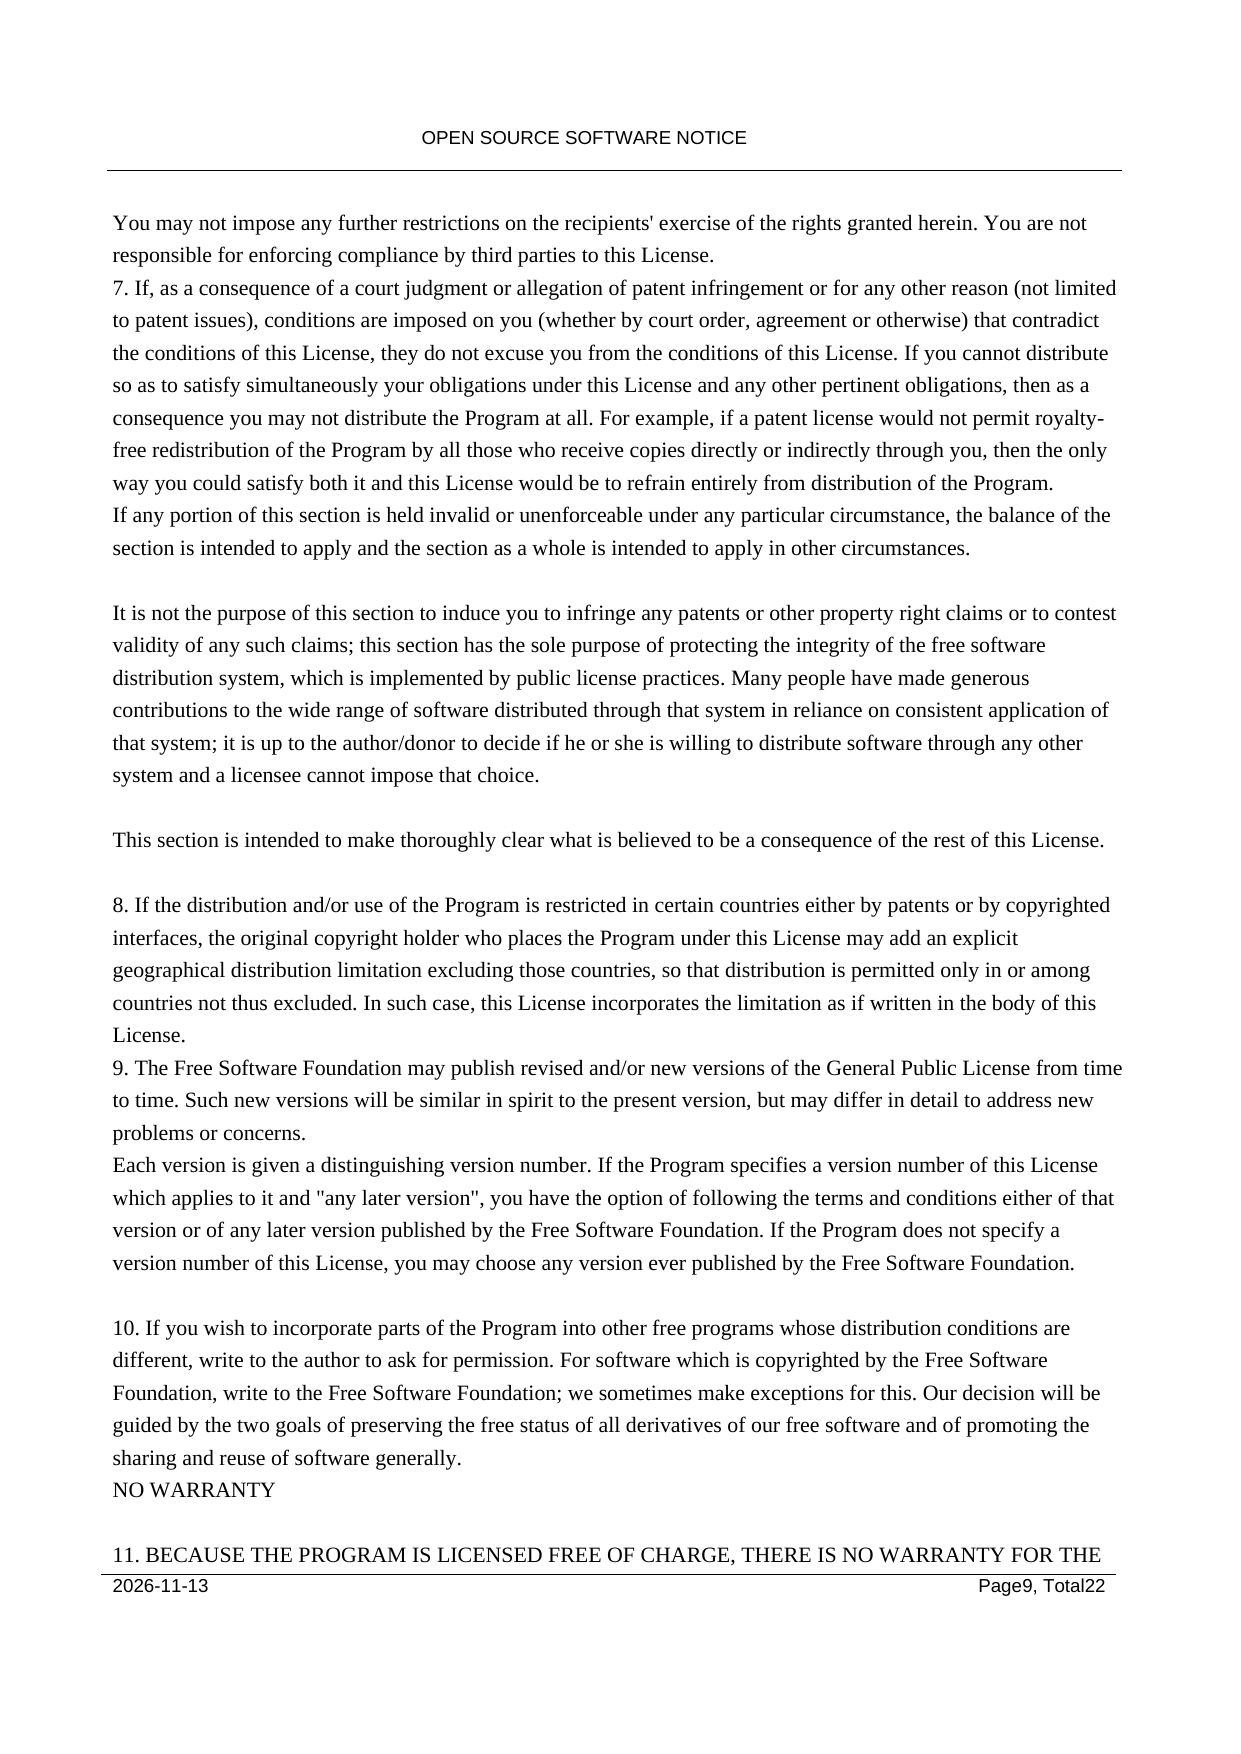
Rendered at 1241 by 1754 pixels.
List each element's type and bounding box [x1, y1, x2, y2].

text [112, 206, 1128, 1571]
